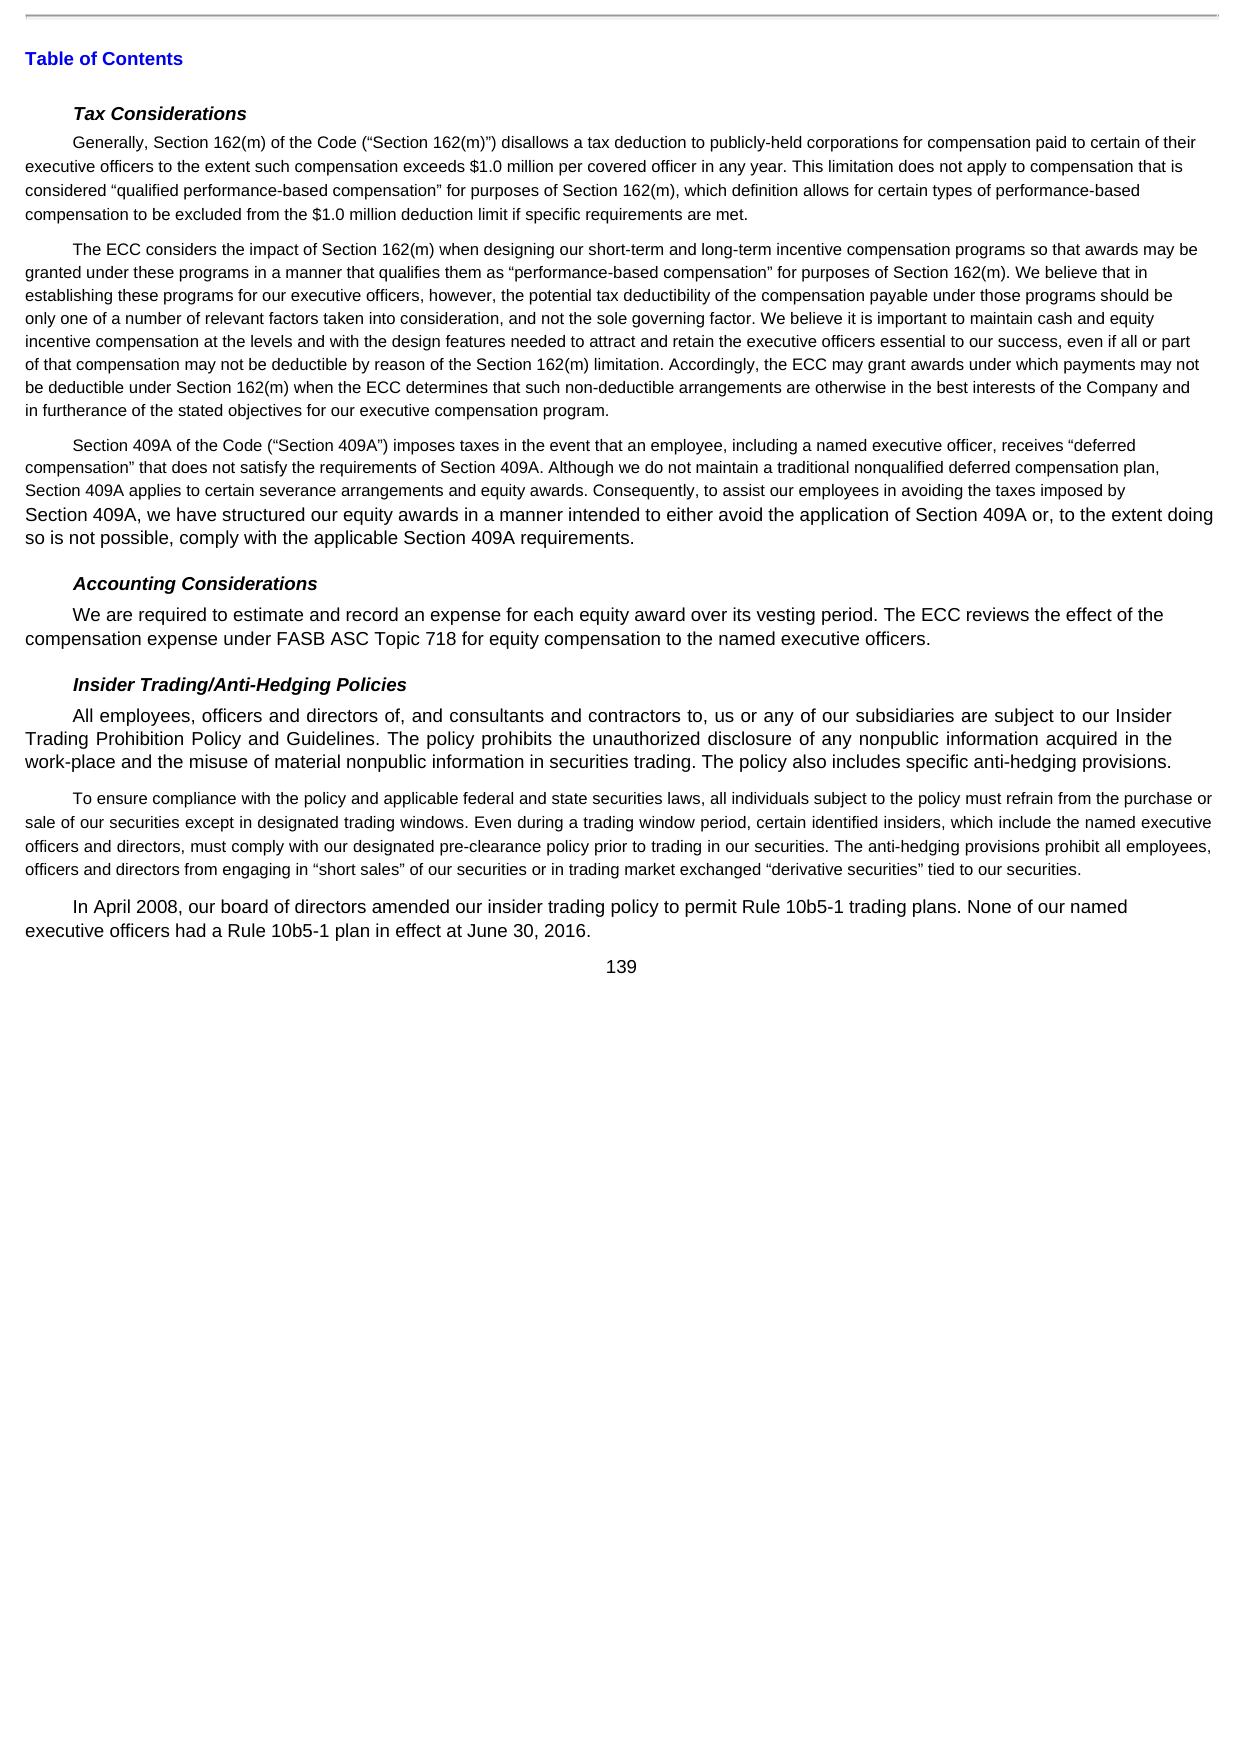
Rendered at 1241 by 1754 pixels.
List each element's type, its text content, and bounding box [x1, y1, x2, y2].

text 139 [25, 956, 1217, 977]
text To ensure compliance with the policy and applicable federal and state securities laws, all individuals subject to the policy must refrain from the purchase or sale of our securities except in designated trading windows. Even during a trading window period, certain identified insiders, which include the named executive officers and directors, must comply with our designated pre-clearance policy prior to trading in our securities. The anti-hedging provisions prohibit all employees, officers and directors from engaging in “short sales” of our securities or in trading market exchanged “derivative securities” tied to our securities. [25, 789, 1213, 879]
text Accounting Considerations [73, 573, 1215, 594]
text Section 409A of the Code (“Section 409A”) imposes taxes in the event that an employee, including a named executive officer, receives “deferred compensation” that does not satisfy the requirements of Section 409A. Although we do not maintain a traditional nonqualified deferred compensation plan, Section 409A applies to certain severance arrangements and equity awards. Consequently, to assist our employees in avoiding the taxes imposed by [25, 436, 1163, 500]
text Tax Considerations [73, 102, 1215, 124]
picture [23, 14, 1220, 21]
text We are required to estimate and record an expense for each equity award over its vesting period. The ECC reviews the effect of the compensation expense under FASB ASC Topic 718 for equity compensation to the named executive officers. [25, 604, 1201, 649]
text Generally, Section 162(m) of the Code (“Section 162(m)”) disallows a tax deduction to publicly-held corporations for compensation paid to certain of their executive officers to the extent such compensation exceeds $1.0 million per covered officer in any year. This limitation does not apply to compensation that is considered “qualified performance-based compensation” for purposes of Section 162(m), which definition allows for certain types of performance-based compensation to be excluded from the $1.0 million deduction limit if specific requirements are met. [25, 133, 1209, 224]
text Section 409A, we have structured our equity awards in a manner intended to either avoid the application of Section 409A or, to the extent doing so is not possible, comply with the applicable Section 409A requirements. [25, 503, 1215, 548]
text Insider Trading/Anti-Hedging Policies [73, 674, 1215, 695]
text Table of Contents [25, 48, 1215, 69]
text All employees, officers and directors of, and consultants and contractors to, us or any of our subsidiaries are subject to our Insider Trading Prohibition Policy and Guidelines. The policy prohibits the unauthorized disclosure of any nonpublic information acquired in the work-place and the misuse of material nonpublic information in securities trading. The policy also includes specific anti-hedging provisions. [25, 704, 1174, 773]
text In April 2008, our board of directors amended our insider trading policy to permit Rule 10b5-1 trading plans. None of our named executive officers had a Rule 10b5-1 plan in effect at June 30, 2016. [25, 896, 1199, 941]
text The ECC considers the impact of Section 162(m) when designing our short-term and long-term incentive compensation programs so that awards may be granted under these programs in a manner that qualifies them as “performance-based compensation” for purposes of Section 162(m). We believe that in establishing these programs for our executive officers, however, the potential tax deductibility of the compensation payable under those programs should be only one of a number of relevant factors taken into consideration, and not the sole governing factor. We believe it is important to maintain cash and equity incentive compensation at the levels and with the design features needed to attract and retain the executive officers essential to our success, even if all or part of that compensation may not be deductible by reason of the Section 162(m) limitation. Accordingly, the ECC may grant awards under which payments may not be deductible under Section 162(m) when the ECC determines that such non-deductible arrangements are otherwise in the best interests of the Company and in furtherance of the stated objectives for our executive compensation program. [25, 240, 1205, 419]
